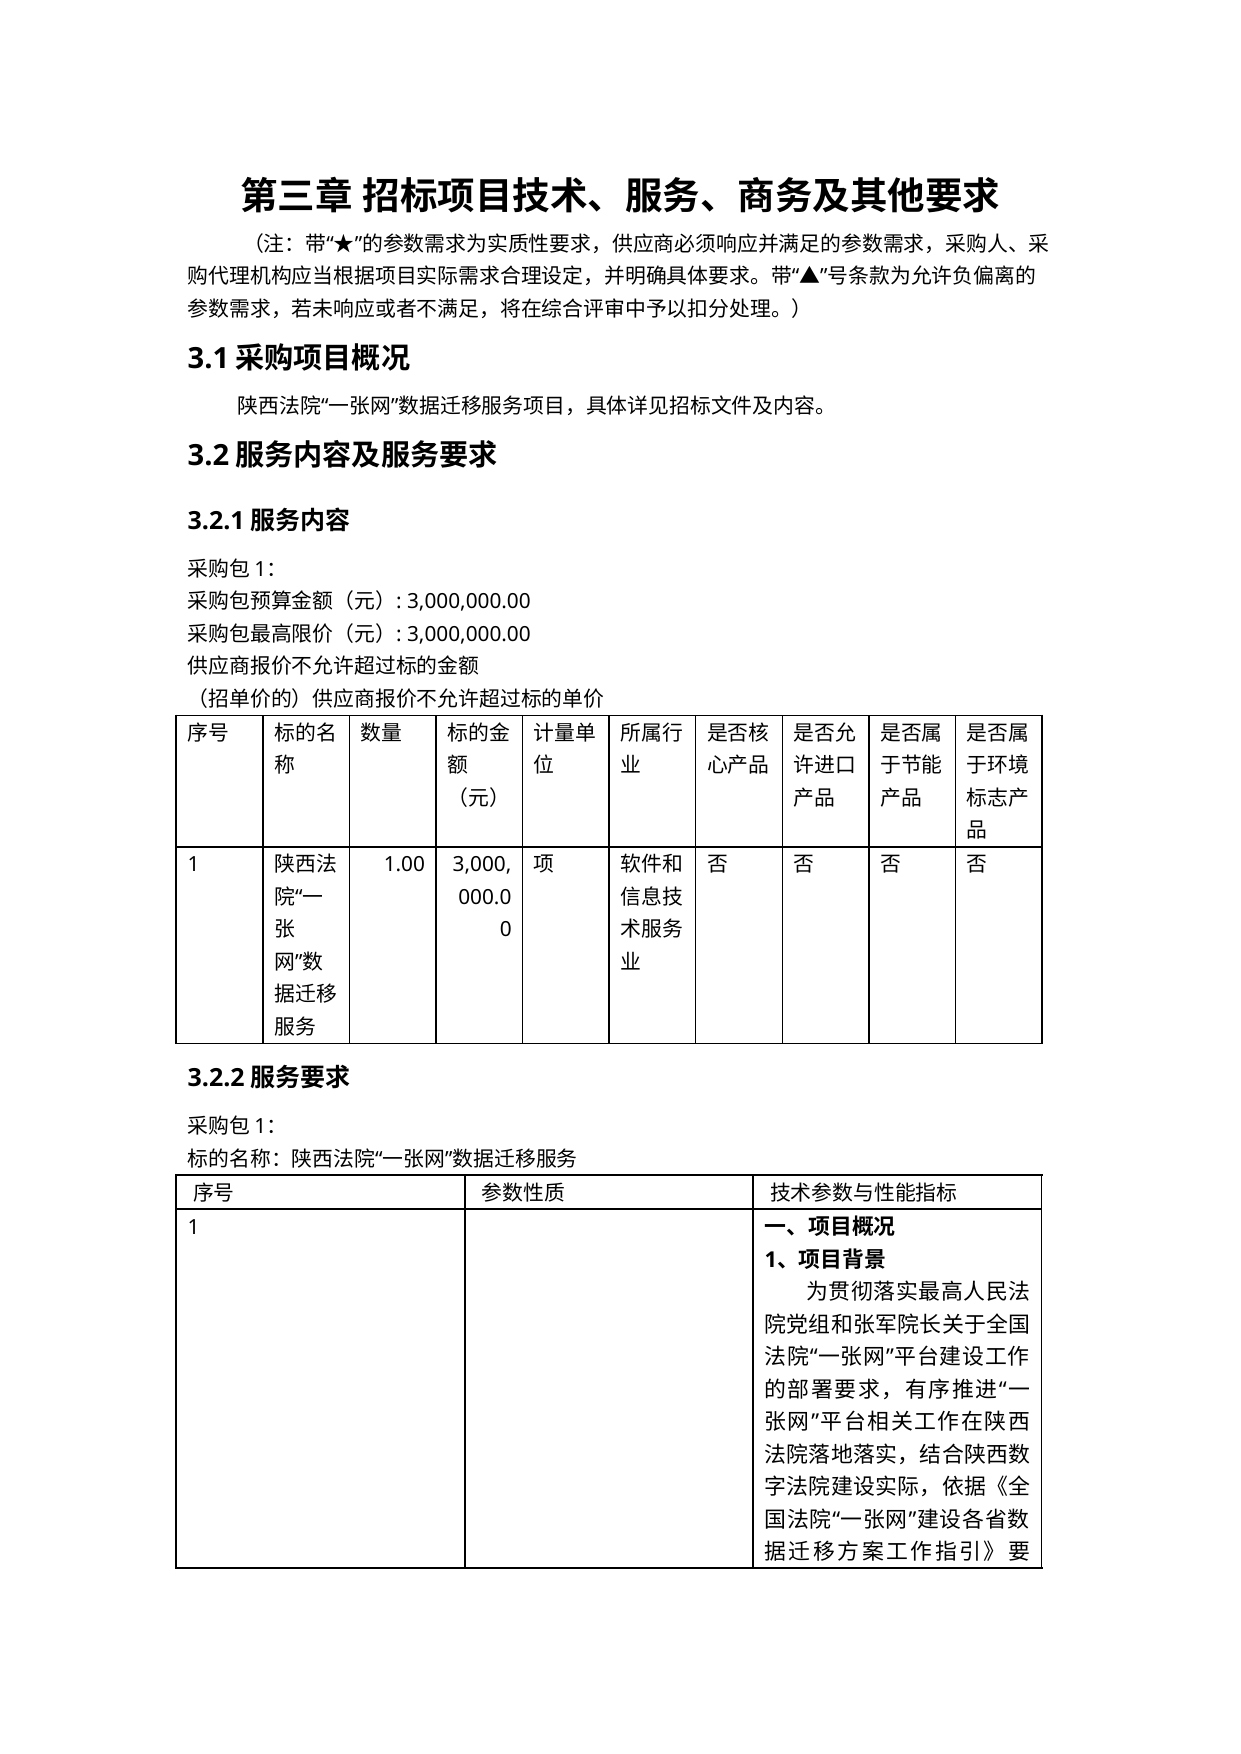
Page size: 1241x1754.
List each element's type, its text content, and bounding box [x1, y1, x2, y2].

table_cell 1 [177, 848, 262, 1043]
table_cell 3,000,000.00 [437, 848, 522, 1043]
text 采购包1： [187, 1109, 1053, 1142]
text 采购包预算金额（元）: 3,000,000.00 [187, 584, 1053, 617]
table_header 技术参数与性能指标 [754, 1176, 1041, 1208]
text （注：带“★”的参数需求为实质性要求，供应商必须响应并满足的参数需求，采购人、采购代理机构应当根据项目实际需求合理设定，并明确具体要求。带“▲”号条款为允许负偏离的参数需求，若未响应或者不满足，将在综合评审中予以扣分处理。） [187, 227, 1053, 324]
table_header 数量 [350, 716, 435, 846]
text 3.2.2服务要求 [187, 1044, 1053, 1109]
text 第三章 招标项目技术、服务、商务及其他要求 [187, 162, 1053, 227]
table_header 计量单位 [523, 716, 608, 846]
text 陕西法院“一张网”数据迁移服务项目，具体详见招标文件及内容。 [187, 389, 1053, 422]
table_header 序号 [177, 716, 262, 846]
table_cell 项 [523, 848, 608, 1043]
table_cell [754, 1210, 1041, 1567]
table_cell [466, 1210, 752, 1567]
text 3.1采购项目概况 [187, 324, 1053, 389]
text 标的名称：陕西法院“一张网”数据迁移服务 [187, 1142, 1053, 1174]
table_cell 软件和信息技术服务业 [610, 848, 695, 1043]
table_cell 否 [783, 848, 868, 1043]
table_header 所属行业 [610, 716, 695, 846]
text 采购包1： [187, 552, 1053, 584]
table_header 是否属于节能产品 [870, 716, 955, 846]
table_cell 1 [177, 1210, 464, 1567]
table_header 参数性质 [466, 1176, 752, 1208]
table_header 序号 [177, 1176, 464, 1208]
table_header 是否允许进口产品 [783, 716, 868, 846]
table_cell 否 [696, 848, 782, 1043]
table_header 是否核心产品 [696, 716, 782, 846]
table_header 是否属于环境标志产品 [956, 716, 1041, 846]
table_header 标的名称 [264, 716, 349, 846]
text 3.2服务内容及服务要求 [187, 422, 1053, 487]
table_cell 1.00 [350, 848, 435, 1043]
table_header 标的金额 （元） [437, 716, 522, 846]
text （招单价的）供应商报价不允许超过标的单价 [187, 682, 1053, 714]
table_cell 否 [956, 848, 1041, 1043]
text 3.2.1服务内容 [187, 487, 1053, 552]
text 采购包最高限价（元）: 3,000,000.00 [187, 617, 1053, 649]
text 供应商报价不允许超过标的金额 [187, 649, 1053, 682]
table_cell 否 [870, 848, 955, 1043]
table_cell 陕西法院“一张网”数据迁移服务 [264, 848, 349, 1043]
